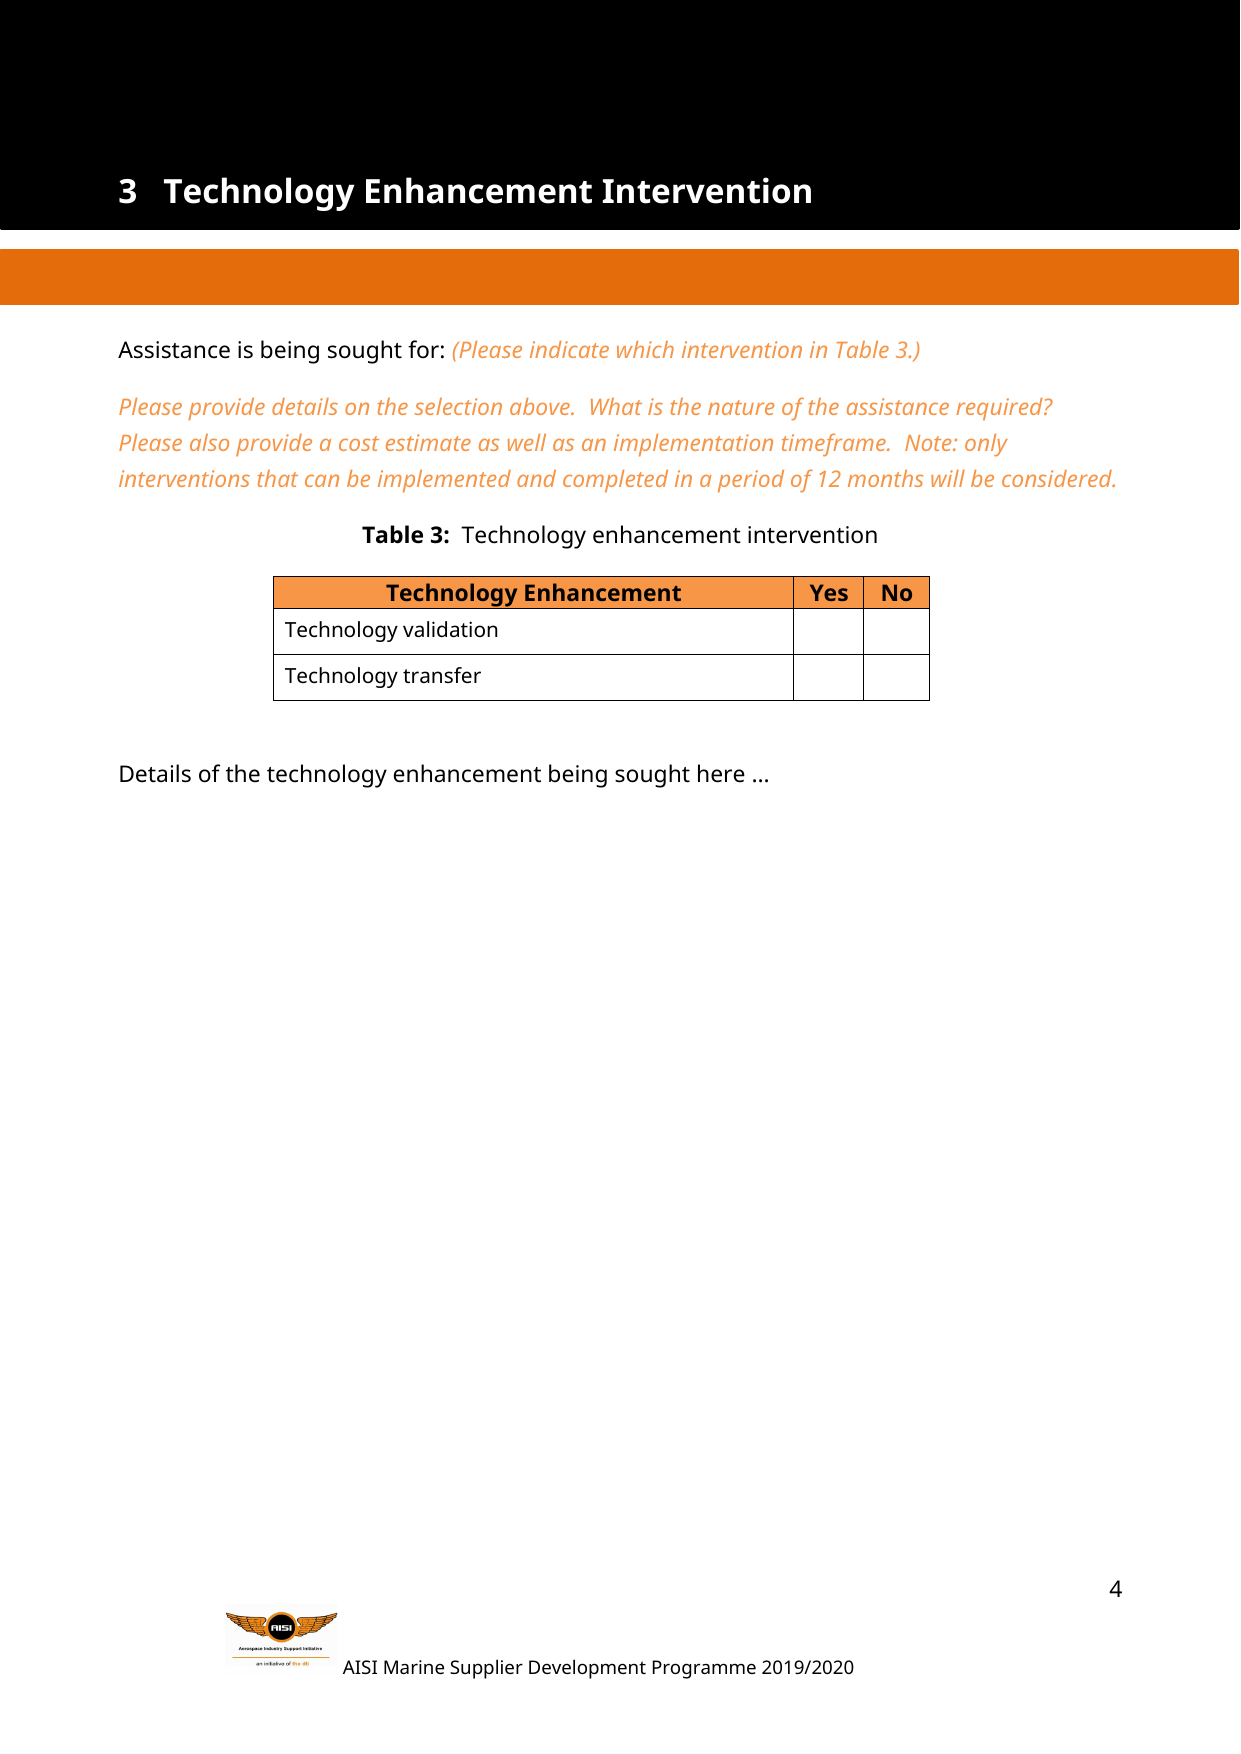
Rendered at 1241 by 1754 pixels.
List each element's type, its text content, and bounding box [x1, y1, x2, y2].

table_cell [864, 655, 929, 700]
table_header Technology Enhancement [274, 577, 793, 608]
table_cell Technology validation [274, 609, 793, 654]
table_header No [864, 577, 929, 608]
table_cell [794, 655, 863, 700]
table_cell Technology transfer [274, 655, 793, 700]
text Table 3: Technology enhancement intervention [118, 519, 1122, 551]
table_header Yes [794, 577, 863, 608]
picture [225, 1604, 338, 1675]
table_cell [864, 609, 929, 654]
subtitle Technology Enhancement Intervention [118, 168, 1122, 213]
table_cell [794, 609, 863, 654]
text Please provide details on the selection above. What is the nature of the assistance required? Please also provide a cost estimate as well as an implementation timeframe. Note: only interventions that can be implemented and completed in a period of 12 months will be considered. [118, 391, 1122, 494]
text Assistance is being sought for: (Please indicate which intervention in Table 3.) [118, 334, 1122, 365]
text Details of the technology enhancement being sought here … [118, 758, 1122, 789]
